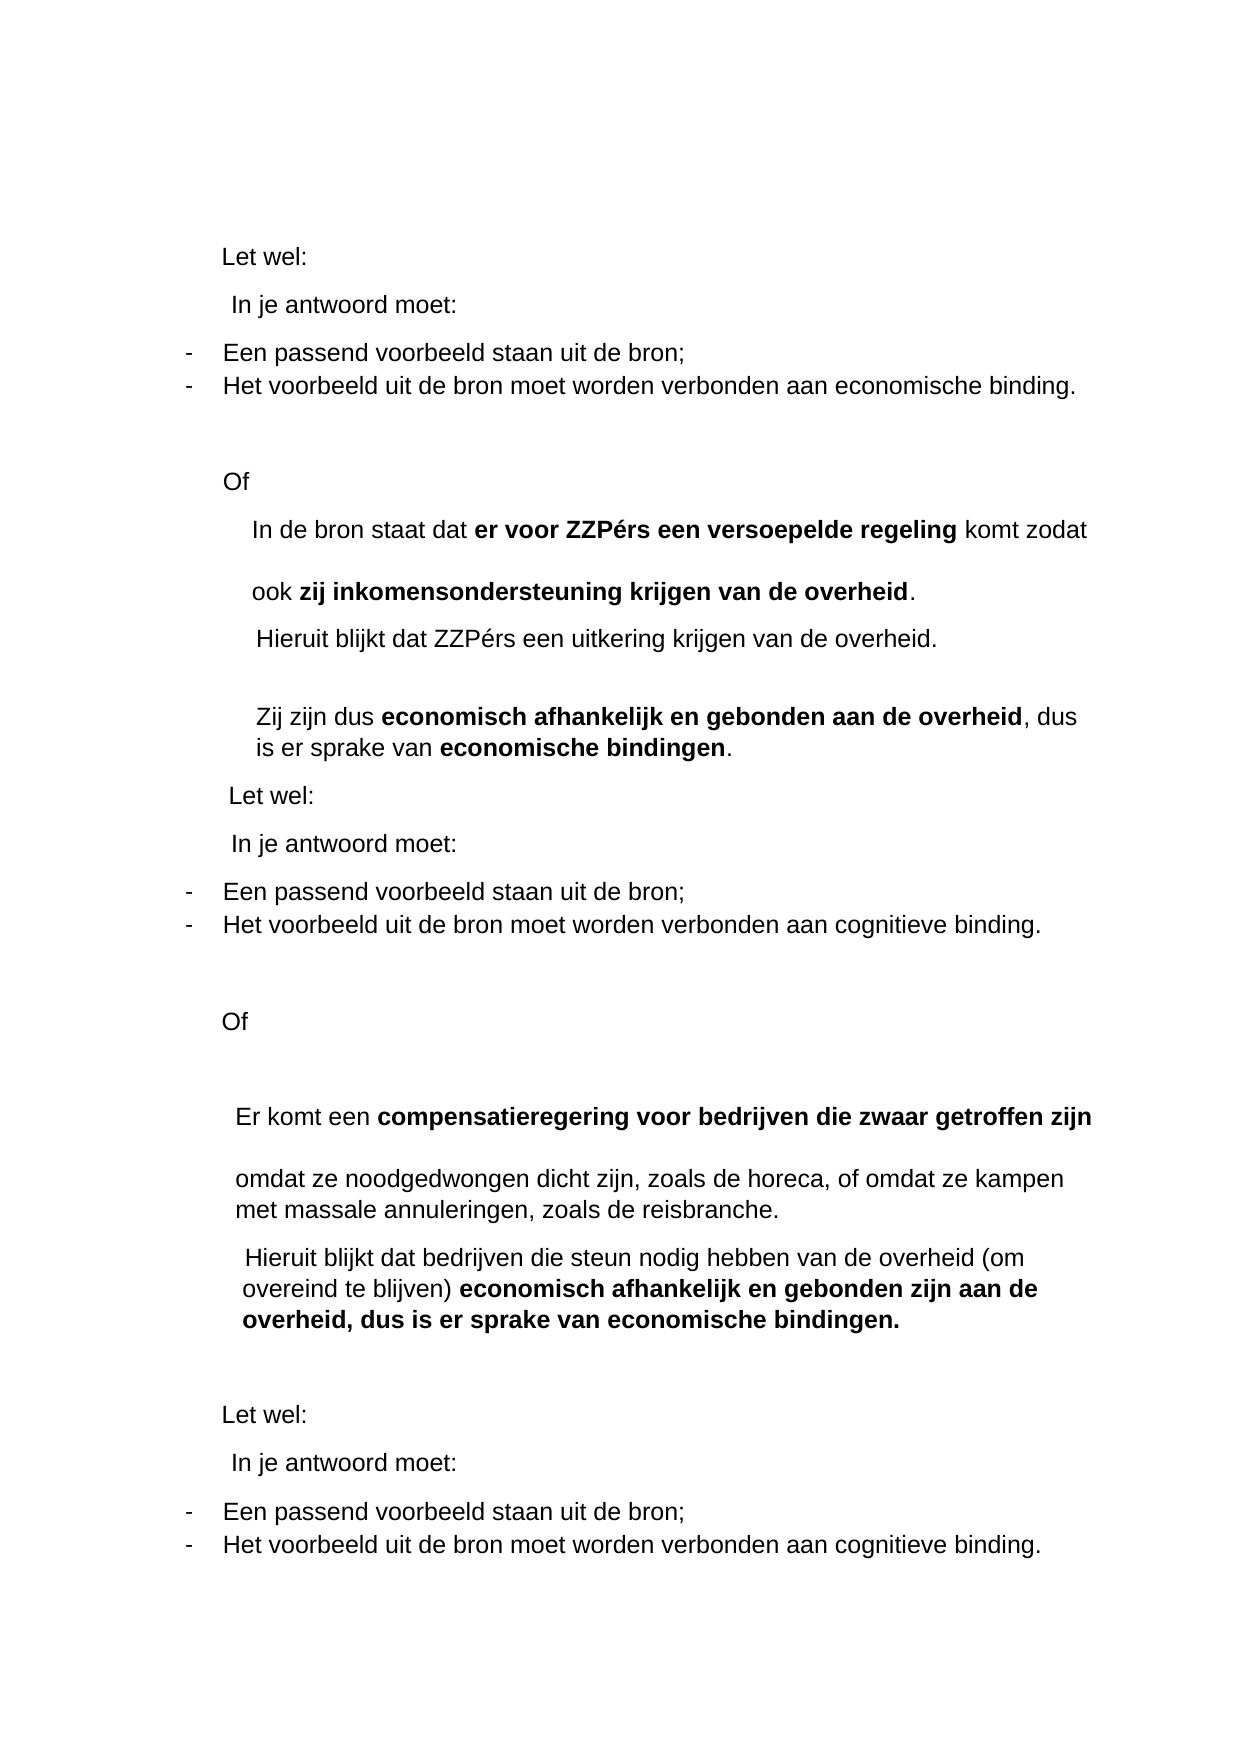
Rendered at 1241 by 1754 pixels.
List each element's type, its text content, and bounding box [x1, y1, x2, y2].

text In je antwoord moet: [148, 829, 1093, 857]
list Het voorbeeld uit de bron moet worden verbonden aan cognitieve binding. [185, 909, 1093, 940]
text Of [148, 1007, 1093, 1035]
text Let wel: [221, 781, 1093, 810]
text Zij zijn dus economisch afhankelijk en gebonden aan de overheid, dus is er sprake van economische bindingen. [221, 702, 1093, 762]
text Hieruit blijkt dat ZZPérs een uitkering krijgen van de overheid. [221, 624, 1093, 683]
text Of [149, 467, 1093, 496]
list Het voorbeeld uit de bron moet worden verbonden aan cognitieve binding. [185, 1529, 1093, 1559]
list Het voorbeeld uit de bron moet worden verbonden aan economische binding. [185, 371, 1093, 401]
list Een passend voorbeeld staan uit de bron; [185, 338, 1093, 368]
text Er komt een compensatieregering voor bedrijven die zwaar getroffen zijn omdat ze noodgedwongen dicht zijn, zoals de horeca, of omdat ze kampen met massale annuleringen, zoals de reisbranche. [221, 1102, 1093, 1224]
text In de bron staat dat er voor ZZPérs een versoepelde regeling komt zodat ook zij inkomensondersteuning krijgen van de overheid. [148, 515, 1093, 606]
text In je antwoord moet: [148, 290, 1093, 319]
text Let wel: [221, 242, 1093, 271]
text Hieruit blijkt dat bedrijven die steun nodig hebben van de overheid (om overeind te blijven) economisch afhankelijk en gebonden zijn aan de overheid, dus is er sprake van economische bindingen. [221, 1243, 1093, 1334]
list Een passend voorbeeld staan uit de bron; [185, 1496, 1093, 1526]
list Een passend voorbeeld staan uit de bron; [185, 876, 1093, 907]
text In je antwoord moet: [148, 1448, 1093, 1477]
text Let wel: [221, 1400, 1093, 1429]
